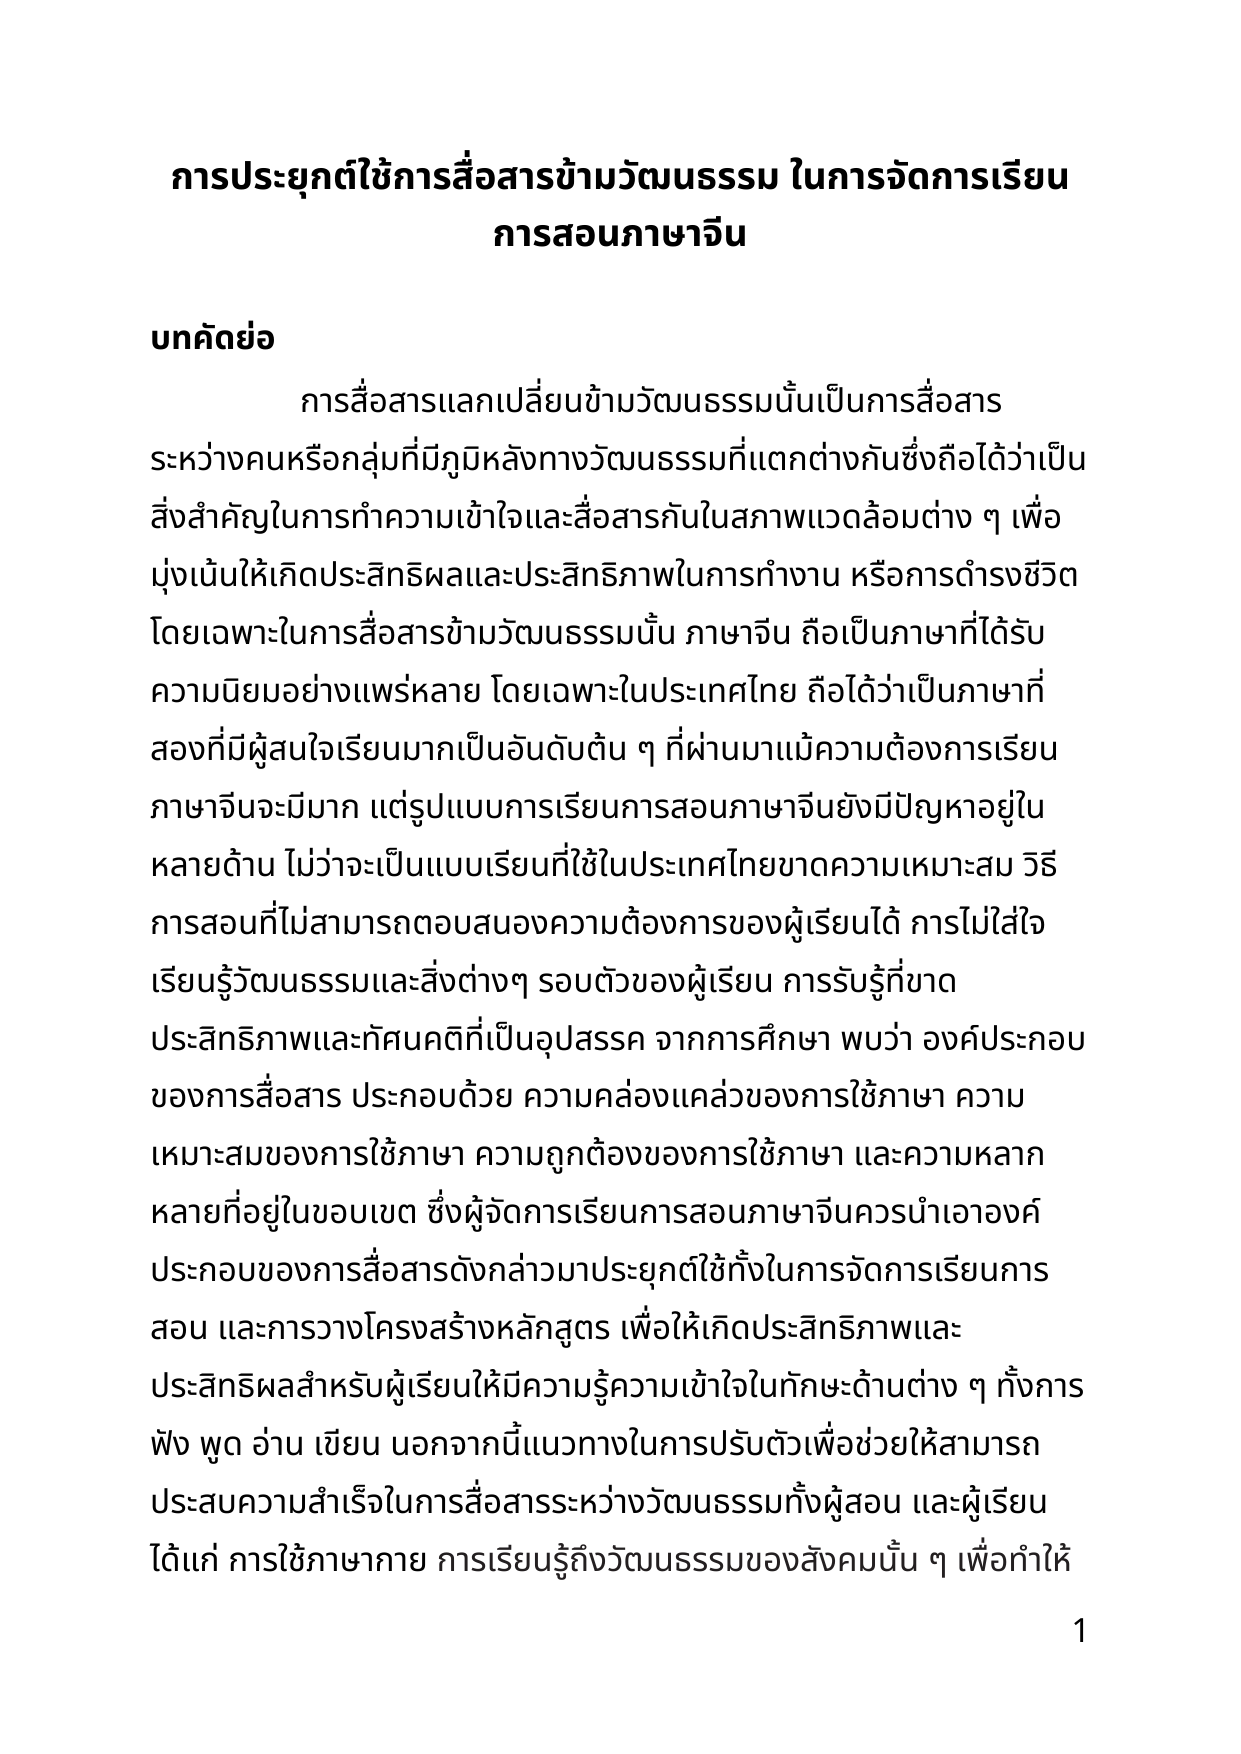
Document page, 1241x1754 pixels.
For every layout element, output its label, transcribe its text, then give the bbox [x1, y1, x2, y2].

text บทคัดย่อ [150, 314, 1090, 365]
text การประยุกต์ใช้การสื่อสารข้ามวัฒนธรรม ในการจัดการเรียนการสอนภาษาจีน [150, 150, 1090, 263]
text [150, 377, 1090, 1586]
